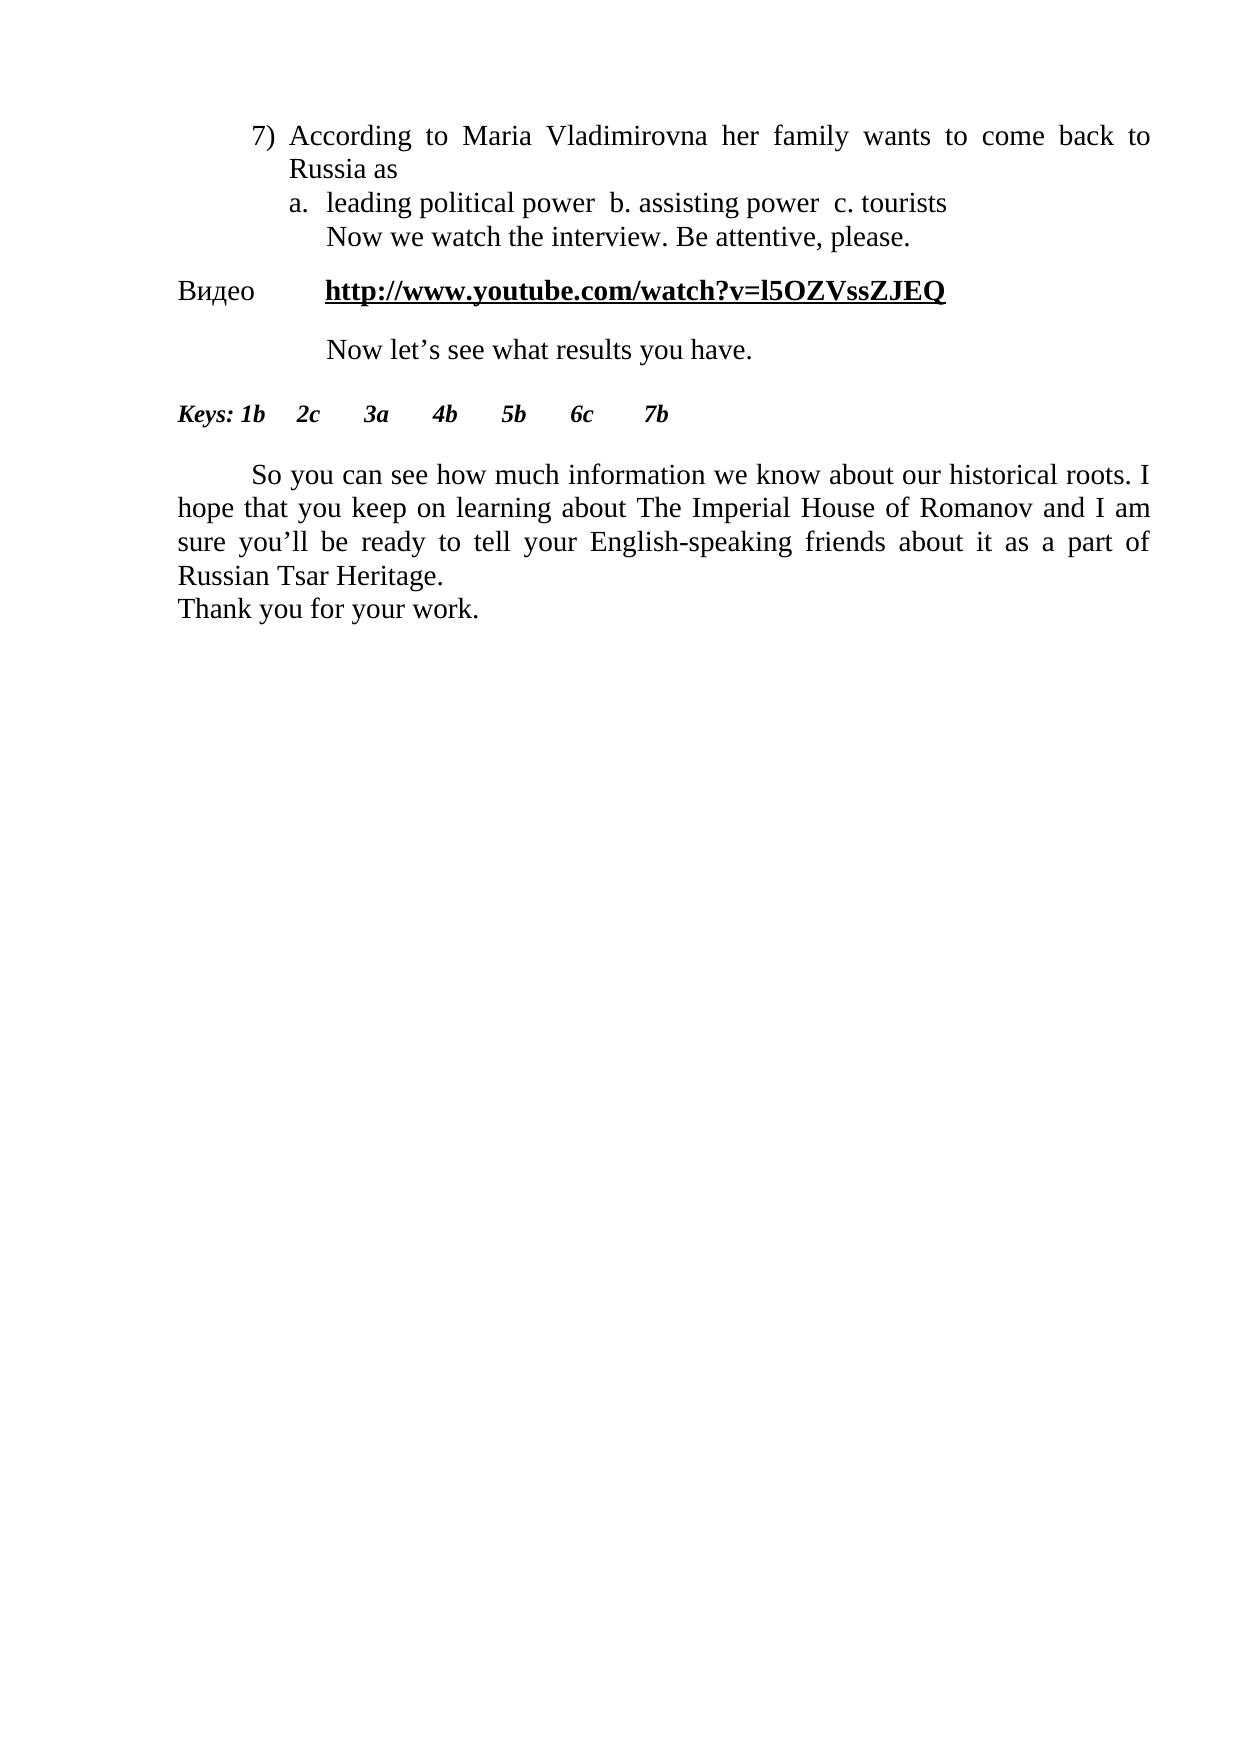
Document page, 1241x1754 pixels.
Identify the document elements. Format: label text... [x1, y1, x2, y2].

text Видео http://www.youtube.com/watch?v=l5OZVssZJEQ [177, 273, 1152, 307]
list Keys: 1b 2c 3a 4b 5b 6c 7b [177, 399, 1152, 428]
list Now let’s see what results you have. [326, 332, 1152, 366]
list leading political power b. assisting power c. tourists [288, 185, 1152, 219]
list According to Maria Vladimirovna her family wants to come back to Russia as [251, 118, 1152, 185]
list Thank you for your work. [177, 591, 1152, 625]
list Now we watch the interview. Be attentive, please. [326, 219, 1152, 252]
list So you can see how much information we know about our historical roots. I hope that you keep on learning about The Imperial House of Romanov and I am sure you’ll be ready to tell your English-speaking friends about it as a part of Russian Tsar Heritage. [177, 457, 1152, 591]
